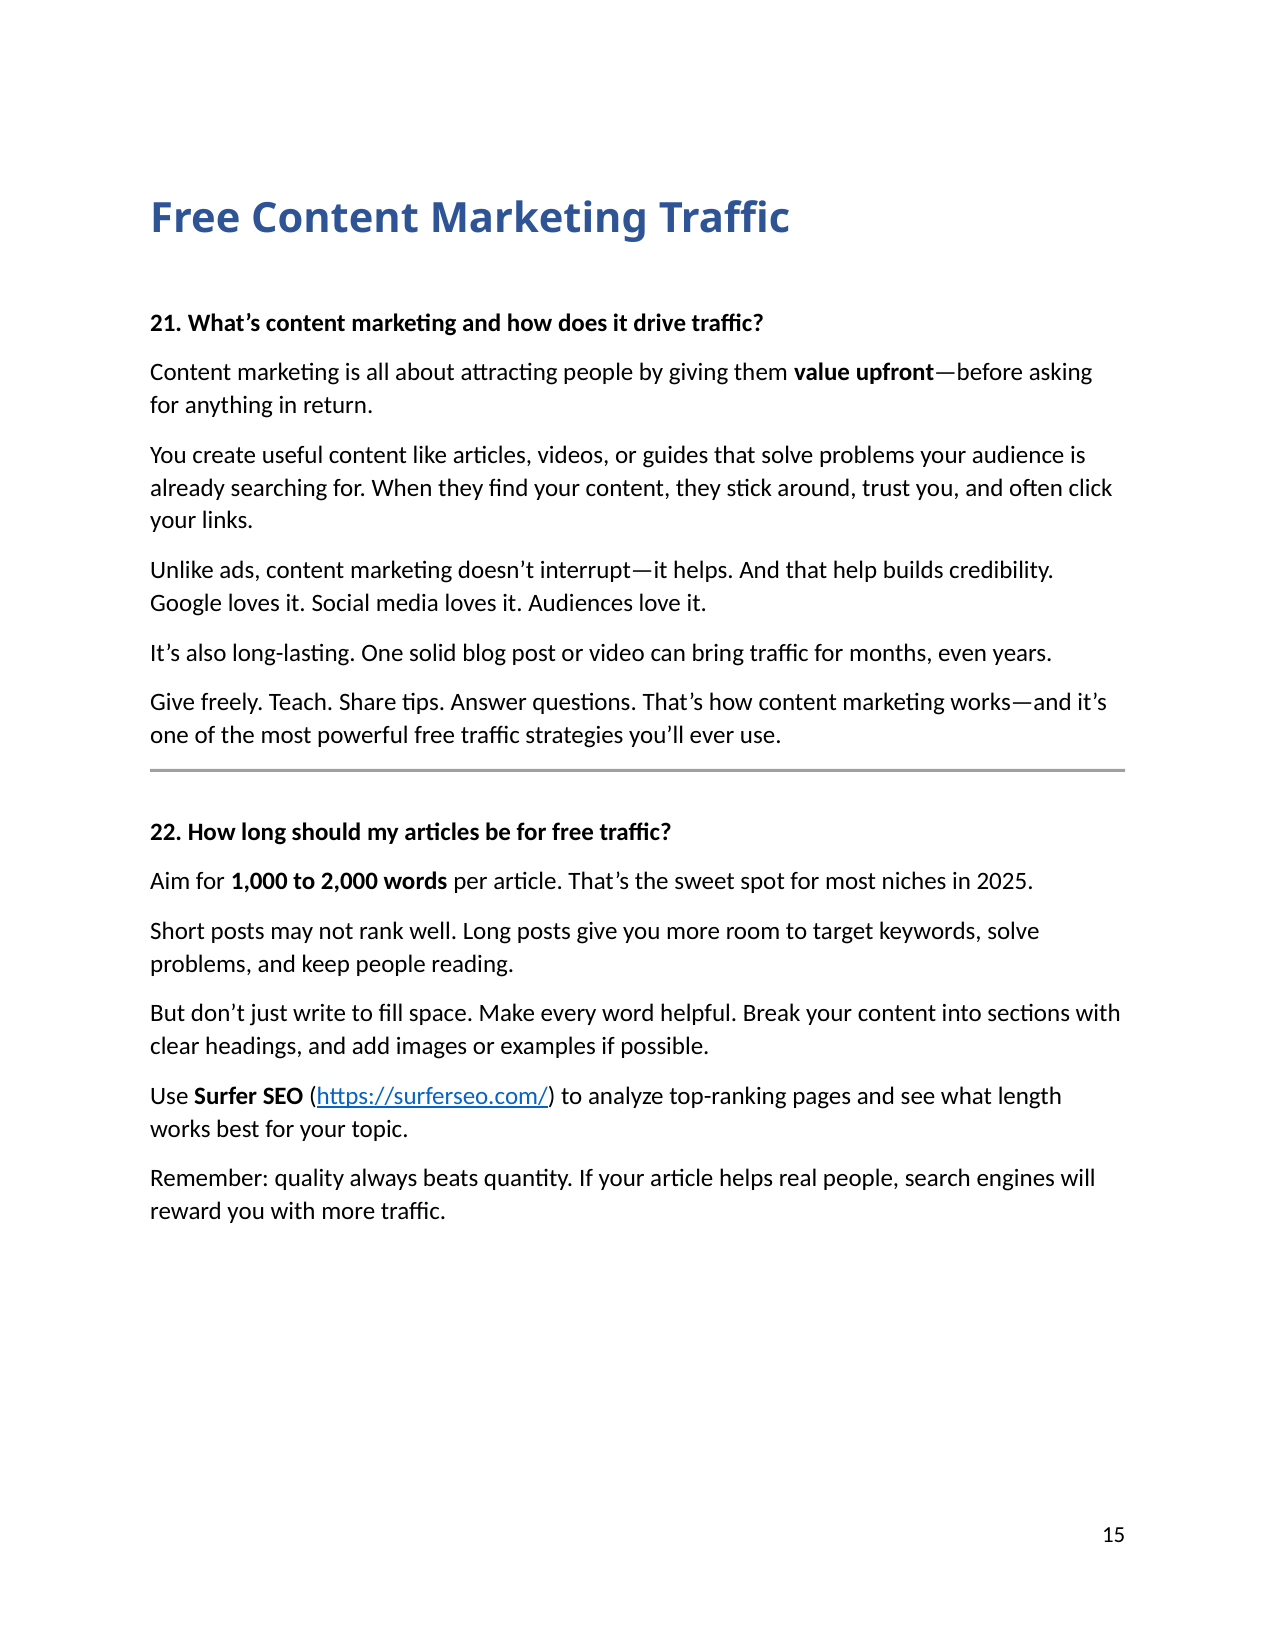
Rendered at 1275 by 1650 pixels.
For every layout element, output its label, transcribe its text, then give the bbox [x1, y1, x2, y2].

text But don’t just write to fill space. Make every word helpful. Break your content into sections with clear headings, and add images or examples if possible. [150, 997, 1125, 1061]
text Use Surfer SEO (https://surferseo.com/) to analyze top-ranking pages and see what length works best for your topic. [150, 1080, 1125, 1143]
text Content marketing is all about attracting people by giving them value upfront—before asking for anything in return. [150, 356, 1125, 420]
text Unlike ads, content marketing doesn’t interrupt—it helps. And that help builds credibility. Google loves it. Social media loves it. Audiences love it. [150, 554, 1125, 618]
text Remember: quality always beats quantity. If your article helps real people, search engines will reward you with more traffic. [150, 1162, 1125, 1226]
subtitle Free Content Marketing Traffic [150, 187, 1125, 244]
text Short posts may not rank well. Long posts give you more room to target keywords, solve problems, and keep people reading. [150, 915, 1125, 978]
text Give freely. Teach. Share tips. Answer questions. That’s how content marketing works—and it’s one of the most powerful free traffic strategies you’ll ever use. [150, 686, 1125, 750]
text Aim for 1,000 to 2,000 words per article. That’s the sweet spot for most niches in 2025. [150, 865, 1125, 896]
text 22. How long should my articles be for free traffic? [150, 816, 1125, 846]
text 21. What’s content marketing and how does it drive traffic? [150, 307, 1125, 337]
text It’s also long-lasting. One solid blog post or video can bring traffic for months, even years. [150, 637, 1125, 667]
text You create useful content like articles, videos, or guides that solve problems your audience is already searching for. When they find your content, they stick around, trust you, and often click your links. [150, 439, 1125, 535]
